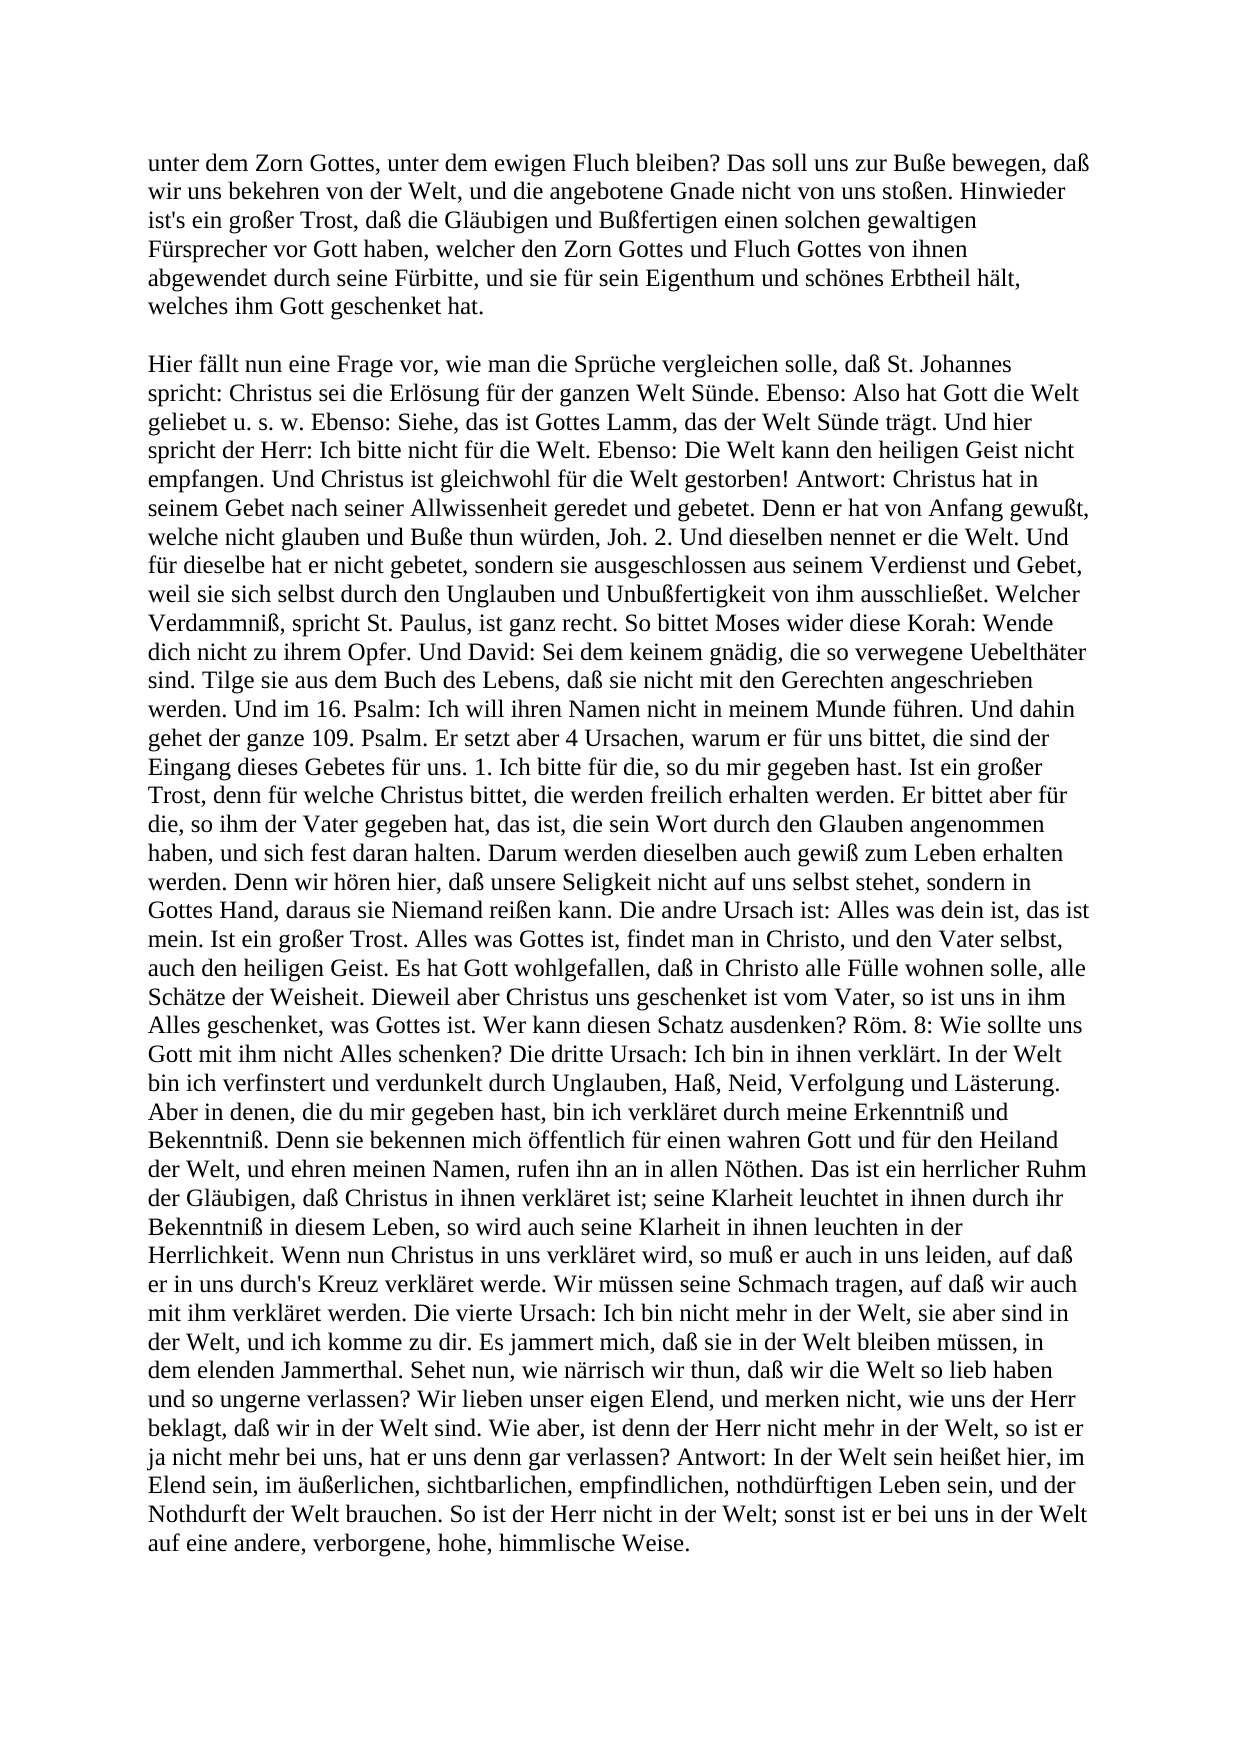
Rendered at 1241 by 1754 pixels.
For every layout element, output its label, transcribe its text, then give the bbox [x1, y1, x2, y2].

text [148, 148, 1093, 320]
text Hier fällt nun eine Frage vor, wie man die Sprüche vergleichen solle, daß St. Johannes spricht: Christus sei die Erlösung für der ganzen Welt Sünde. Ebenso: Also hat Gott die Welt geliebet u. s. w. Ebenso: Siehe, das ist Gottes Lamm, das der Welt Sünde trägt. Und hier spricht der Herr: Ich bitte nicht für die Welt. Ebenso: Die Welt kann den heiligen Geist nicht empfangen. Und Christus ist gleichwohl für die Welt gestorben! Antwort: Christus hat in seinem Gebet nach seiner Allwissenheit geredet und gebetet. Denn er hat von Anfang gewußt, welche nicht glauben und Buße thun würden, Joh. 2. Und dieselben nennet er die Welt. Und für dieselbe hat er nicht gebetet, sondern sie ausgeschlossen aus seinem Verdienst und Gebet, weil sie sich selbst durch den Unglauben und Unbußfertigkeit von ihm ausschließet. Welcher Verdammniß, spricht St. Paulus, ist ganz recht. So bittet Moses wider diese Korah: Wende dich nicht zu ihrem Opfer. Und David: Sei dem keinem gnädig, die so verwegene Uebelthäter sind. Tilge sie aus dem Buch des Lebens, daß sie nicht mit den Gerechten angeschrieben werden. Und im 16. Psalm: Ich will ihren Namen nicht in meinem Munde führen. Und dahin gehet der ganze 109. Psalm. Er setzt aber 4 Ursachen, warum er für uns bittet, die sind der Eingang dieses Gebetes für uns. 1. Ich bitte für die, so du mir gegeben hast. Ist ein großer Trost, denn für welche Christus bittet, die werden freilich erhalten werden. Er bittet aber für die, so ihm der Vater gegeben hat, das ist, die sein Wort durch den Glauben angenommen haben, und sich fest daran halten. Darum werden dieselben auch gewiß zum Leben erhalten werden. Denn wir hören hier, daß unsere Seligkeit nicht auf uns selbst stehet, sondern in Gottes Hand, daraus sie Niemand reißen kann. Die andre Ursach ist: Alles was dein ist, das ist mein. Ist ein großer Trost. Alles was Gottes ist, findet man in Christo, und den Vater selbst, auch den heiligen Geist. Es hat Gott wohlgefallen, daß in Christo alle Fülle wohnen solle, alle Schätze der Weisheit. Dieweil aber Christus uns geschenket ist vom Vater, so ist uns in ihm Alles geschenket, was Gottes ist. Wer kann diesen Schatz ausdenken? Röm. 8: Wie sollte uns Gott mit ihm nicht Alles schenken? Die dritte Ursach: Ich bin in ihnen verklärt. In der Welt bin ich verfinstert und verdunkelt durch Unglauben, Haß, Neid, Verfolgung und Lästerung. Aber in denen, die du mir gegeben hast, bin ich verkläret durch meine Erkenntniß und Bekenntniß. Denn sie bekennen mich öffentlich für einen wahren Gott und für den Heiland der Welt, und ehren meinen Namen, rufen ihn an in allen Nöthen. Das ist ein herrlicher Ruhm der Gläubigen, daß Christus in ihnen verkläret ist; seine Klarheit leuchtet in ihnen durch ihr Bekenntniß in diesem Leben, so wird auch seine Klarheit in ihnen leuchten in der Herrlichkeit. Wenn nun Christus in uns verkläret wird, so muß er auch in uns leiden, auf daß er in uns durch's Kreuz verkläret werde. Wir müssen seine Schmach tragen, auf daß wir auch mit ihm verkläret werden. Die vierte Ursach: Ich bin nicht mehr in der Welt, sie aber sind in der Welt, und ich komme zu dir. Es jammert mich, daß sie in der Welt bleiben müssen, in dem elenden Jammerthal. Sehet nun, wie närrisch wir thun, daß wir die Welt so lieb haben und so ungerne verlassen? Wir lieben unser eigen Elend, und merken nicht, wie uns der Herr beklagt, daß wir in der Welt sind. Wie aber, ist denn der Herr nicht mehr in der Welt, so ist er ja nicht mehr bei uns, hat er uns denn gar verlassen? Antwort: In der Welt sein heißet hier, im Elend sein, im äußerlichen, sichtbarlichen, empfindlichen, nothdürftigen Leben sein, und der Nothdurft der Welt brauchen. So ist der Herr nicht in der Welt; sonst ist er bei uns in der Welt auf eine andere, verborgene, hohe, himmlische Weise. [148, 349, 1093, 1557]
